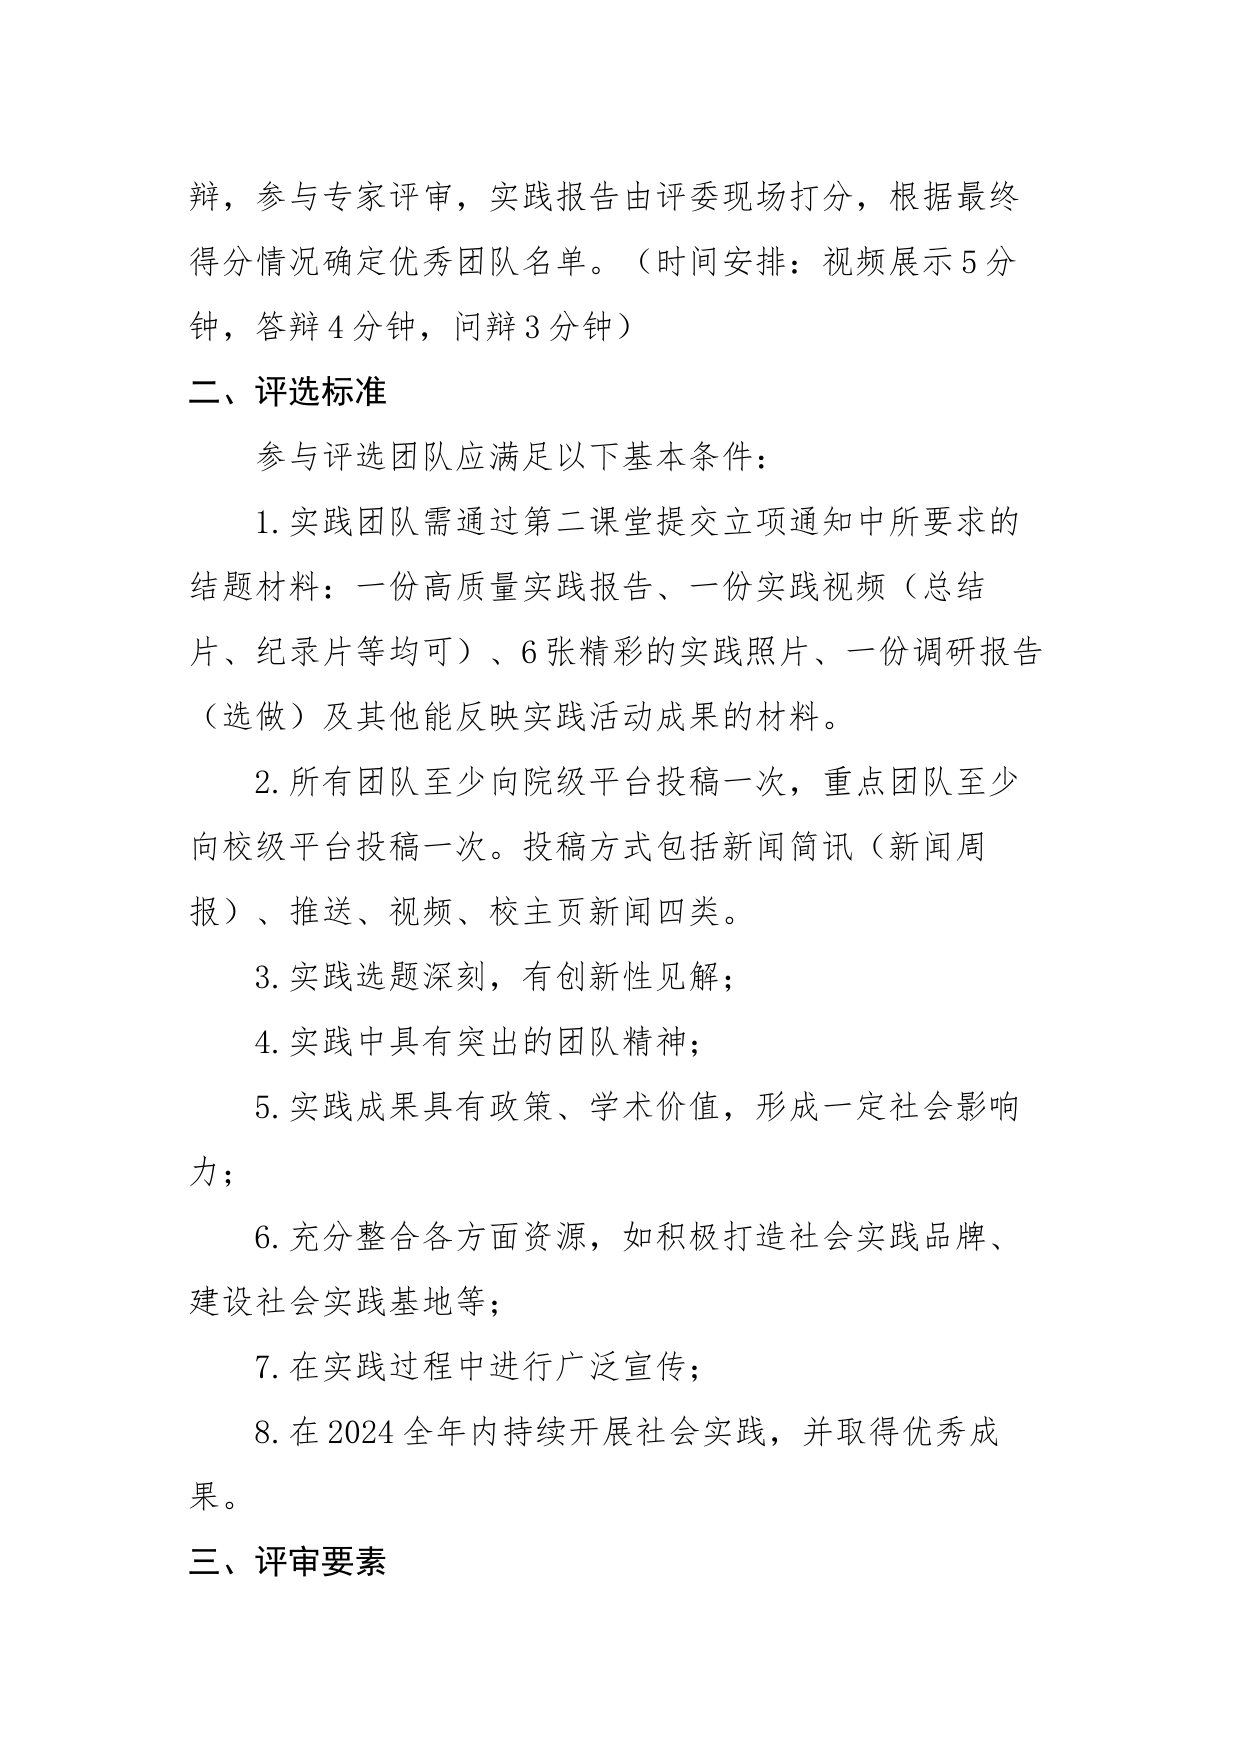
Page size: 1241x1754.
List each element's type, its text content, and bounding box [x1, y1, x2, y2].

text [187, 162, 1053, 357]
text 3.实践选题深刻，有创新性见解； [187, 942, 1053, 1007]
text 三、评审要素 [187, 1527, 1053, 1592]
text 4.实践中具有突出的团队精神； [187, 1007, 1053, 1072]
text 参与评选团队应满足以下基本条件： [187, 422, 1053, 487]
text 6.充分整合各方面资源，如积极打造社会实践品牌、建设社会实践基地等； [187, 1202, 1053, 1332]
text 1.实践团队需通过第二课堂提交立项通知中所要求的结题材料：一份高质量实践报告、一份实践视频（总结片、纪录片等均可）、6张精彩的实践照片、一份调研报告（选做）及其他能反映实践活动成果的材料。 [187, 487, 1053, 747]
text 8.在2024全年内持续开展社会实践，并取得优秀成果。 [187, 1397, 1053, 1527]
text 2.所有团队至少向院级平台投稿一次，重点团队至少向校级平台投稿一次。投稿方式包括新闻简讯（新闻周报）、推送、视频、校主页新闻四类。 [187, 747, 1053, 942]
text 5.实践成果具有政策、学术价值，形成一定社会影响力； [187, 1072, 1053, 1202]
text 二、评选标准 [187, 357, 1053, 422]
text 7.在实践过程中进行广泛宣传； [187, 1332, 1053, 1397]
